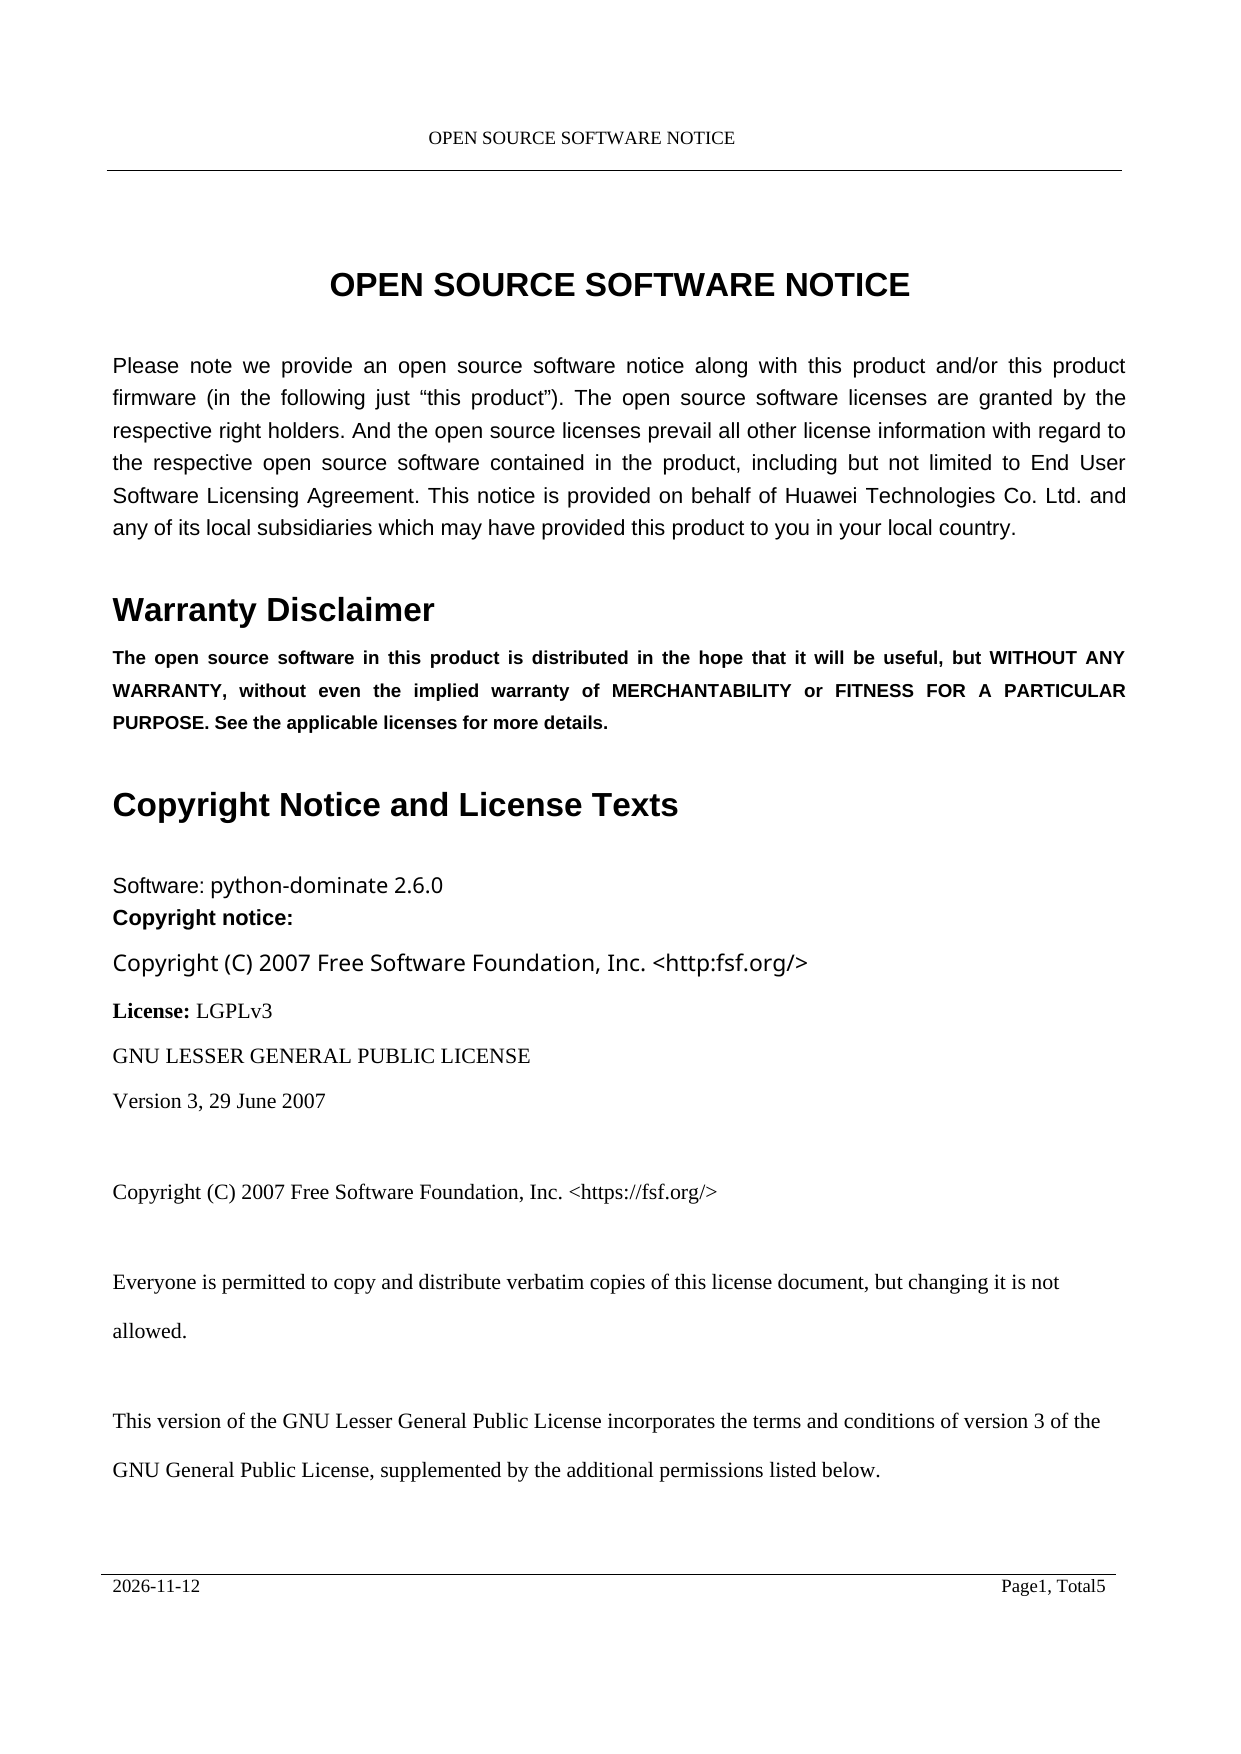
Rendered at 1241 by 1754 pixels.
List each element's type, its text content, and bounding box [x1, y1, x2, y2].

text GNU LESSER GENERAL PUBLIC LICENSE [112, 1040, 1128, 1072]
text License: LGPLv3 [112, 995, 1128, 1027]
text Copyright notice: [112, 901, 1128, 934]
text The open source software in this product is distributed in the hope that it will be useful, but WITHOUT ANY WARRANTY, without even the implied warranty of MERCHANTABILITY or FITNESS FOR A PARTICULAR PURPOSE. See the applicable licenses for more details. [112, 641, 1128, 739]
text Copyright (C) 2007 Free Software Foundation, Inc. <https://fsf.org/> [112, 1175, 1128, 1208]
text Copyright Notice and License Texts [112, 771, 1128, 836]
text OPEN SOURCE SOFTWARE NOTICE [112, 251, 1128, 316]
text Everyone is permitted to copy and distribute verbatim copies of this license document, but changing it is not allowed. [112, 1265, 1128, 1347]
text Copyright (C) 2007 Free Software Foundation, Inc. <http:fsf.org/> [112, 947, 1128, 979]
text Please note we provide an open source software notice along with this product and/or this product firmware (in the following just “this product”). The open source software licenses are granted by the respective right holders. And the open source licenses prevail all other license information with regard to the respective open source software contained in the product, including but not limited to End User Software Licensing Agreement. This notice is provided on behalf of Huawei Technologies Co. Ltd. and any of its local subsidiaries which may have provided this product to you in your local country. [112, 349, 1128, 544]
text This version of the GNU Lesser General Public License incorporates the terms and conditions of version 3 of the GNU General Public License, supplemented by the additional permissions listed below. [112, 1404, 1128, 1486]
text Software: python-dominate 2.6.0 [112, 869, 1128, 901]
text Version 3, 29 June 2007 [112, 1085, 1128, 1117]
text Warranty Disclaimer [112, 576, 1128, 641]
